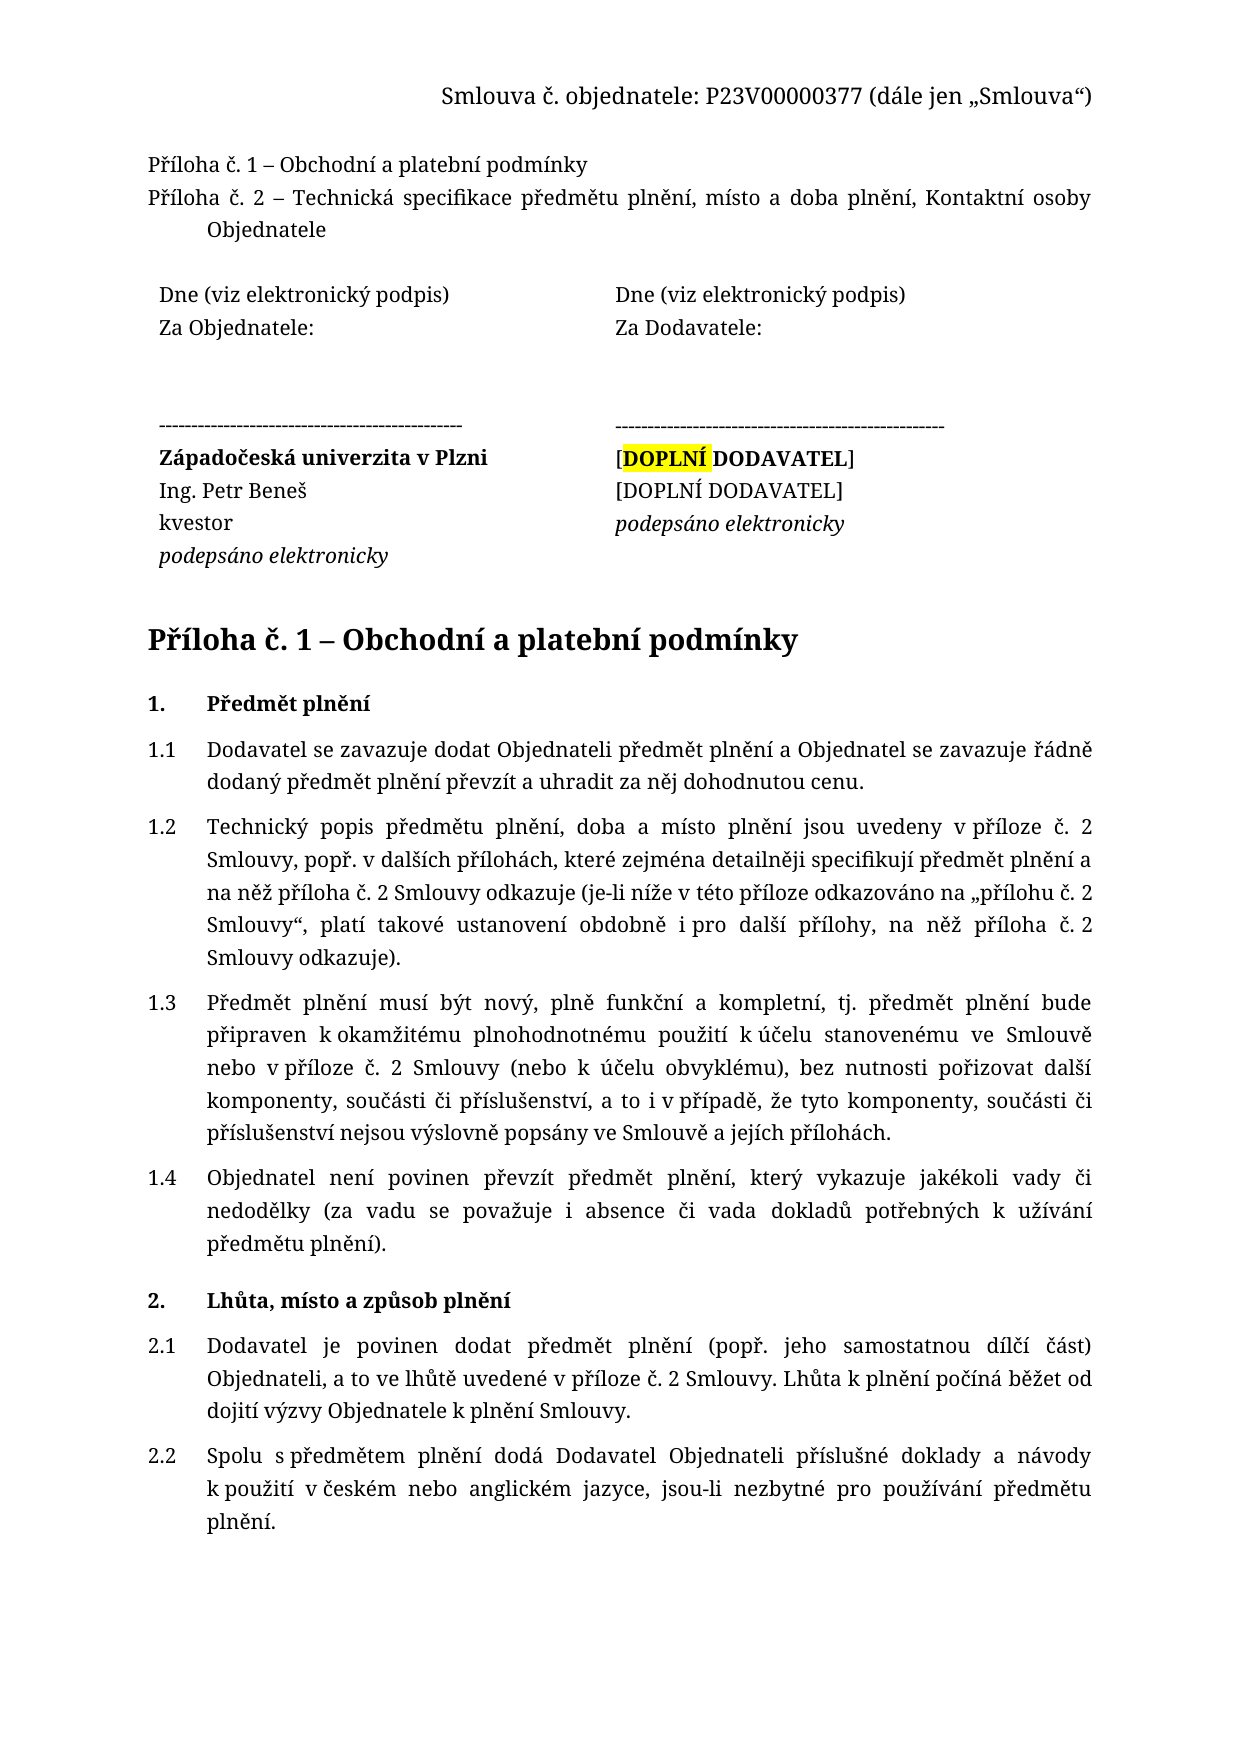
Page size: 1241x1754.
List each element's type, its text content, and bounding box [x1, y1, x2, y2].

list Lhůta, místo a způsob plnění [148, 1286, 1093, 1315]
table_header Dne (viz elektronický podpis) Za Dodavatele: --------------------------------------------------- [DOPLNÍ DODAVATEL] [DOPLNÍ DODAVATEL] podepsáno elektronicky [604, 248, 1060, 573]
list Technický popis předmětu plnění, doba a místo plnění jsou uvedeny v příloze č. 2 Smlouvy, popř. v dalších přílohách, které zejména detailněji specifikují předmět plnění a na něž příloha č. 2 Smlouvy odkazuje (je-li níže v této příloze odkazováno na „přílohu č. 2 Smlouvy“, platí takové ustanovení obdobně i pro další přílohy, na něž příloha č. 2 Smlouvy odkazuje). [148, 812, 1093, 971]
text Příloha č. 1 – Obchodní a platební podmínky [148, 573, 1093, 659]
list Objednatel není povinen převzít předmět plnění, který vykazuje jakékoli vady či nedodělky (za vadu se považuje i absence či vada dokladů potřebných k užívání předmětu plnění). [148, 1163, 1093, 1257]
table_header Dne (viz elektronický podpis) Za Objednatele: ----------------------------------------------- Západočeská univerzita v Plzni Ing. Petr Beneš kvestor podepsáno elektronicky [148, 248, 604, 573]
list Předmět plnění [148, 689, 1093, 718]
list Dodavatel je povinen dodat předmět plnění (popř. jeho samostatnou dílčí část) Objednateli, a to ve lhůtě uvedené v příloze č. 2 Smlouvy. Lhůta k plnění počíná běžet od dojití výzvy Objednatele k plnění Smlouvy. [148, 1331, 1093, 1425]
text Příloha č. 2 – Technická specifikace předmětu plnění, místo a doba plnění, Kontaktní osoby Objednatele [148, 183, 1093, 244]
list Spolu s předmětem plnění dodá Dodavatel Objednateli příslušné doklady a návody k použití v českém nebo anglickém jazyce, jsou-li nezbytné pro používání předmětu plnění. [148, 1442, 1093, 1535]
list Dodavatel se zavazuje dodat Objednateli předmět plnění a Objednatel se zavazuje řádně dodaný předmět plnění převzít a uhradit za něj dohodnutou cenu. [148, 735, 1093, 796]
list Předmět plnění musí být nový, plně funkční a kompletní, tj. předmět plnění bude připraven k okamžitému plnohodnotnému použití k účelu stanovenému ve Smlouvě nebo v příloze č. 2 Smlouvy (nebo k účelu obvyklému), bez nutnosti pořizovat další komponenty, součásti či příslušenství, a to i v případě, že tyto komponenty, součásti či příslušenství nejsou výslovně popsány ve Smlouvě a jejích přílohách. [148, 988, 1093, 1147]
text Příloha č. 1 – Obchodní a platební podmínky [148, 150, 1093, 179]
